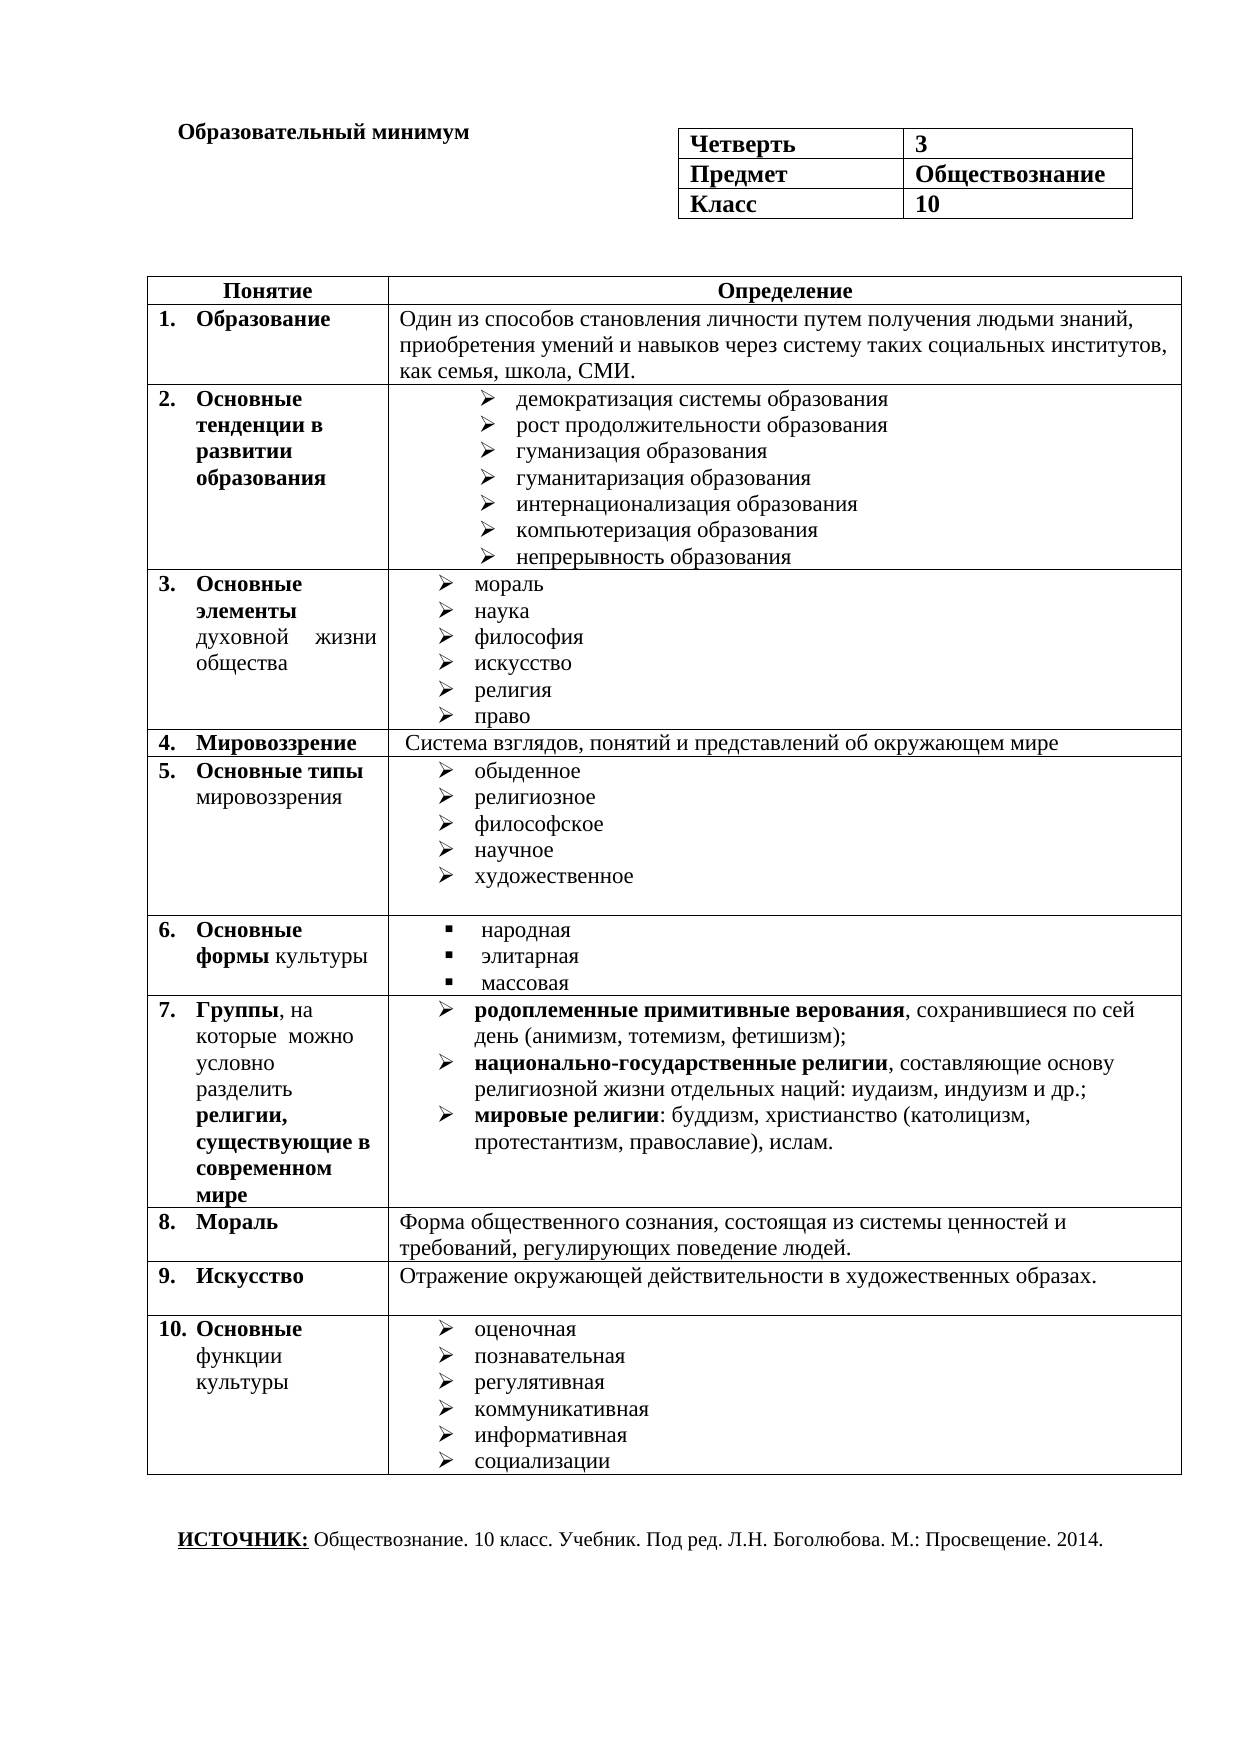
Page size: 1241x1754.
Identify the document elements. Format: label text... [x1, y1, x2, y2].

table_cell обыденное религиозное философское научное художественное [389, 757, 1181, 915]
table_cell Основные элементы духовной жизни общества [148, 570, 388, 728]
table_cell 10 [904, 189, 1132, 218]
table_cell мораль наука философия искусство религия право [389, 570, 1181, 728]
table_cell Основные тенденции в развитии образования [148, 385, 388, 569]
table_cell Группы, на которые можно условно разделить религии, существующие в современном мире [148, 996, 388, 1207]
table_header Четверть [679, 129, 903, 158]
table_cell Обществознание [904, 159, 1132, 188]
table_cell Искусство [148, 1262, 388, 1314]
table_cell родоплеменные примитивные верования, сохранившиеся по сей день (анимизм, тотемизм, фетишизм); национально-государственные религии, составляющие основу религиозной жизни отдельных наций: иудаизм, индуизм и др.; мировые религии: буддизм, христианство (католицизм, протестантизм, православие), ислам. [389, 996, 1181, 1207]
table_cell демократизация системы образования рост продолжительности образования гуманизация образования гуманитаризация образования интернационализация образования компьютеризация образования непрерывность образования [389, 385, 1181, 569]
table_cell Мораль [148, 1208, 388, 1261]
table_cell оценочная познавательная регулятивная коммуникативная информативная социализации [389, 1316, 1181, 1474]
table_cell Предмет [679, 159, 903, 188]
table_cell Мировоззрение [148, 730, 388, 756]
table_cell Основные функции культуры [148, 1316, 388, 1474]
table_header Определение [389, 277, 1181, 304]
table_header Понятие [148, 277, 388, 304]
table_cell Отражение окружающей действительности в художественных образах. [389, 1262, 1181, 1314]
table_header 3 [904, 129, 1132, 158]
text ИСТОЧНИК: Обществознание. 10 класс. Учебник. Под ред. Л.Н. Боголюбова. М.: Просвещение. 2014. [177, 1527, 1152, 1551]
table_cell Форма общественного сознания, состоящая из системы ценностей и требований, регулирующих поведение людей. [389, 1208, 1181, 1261]
table_cell Один из способов становления личности путем получения людьми знаний, приобретения умений и навыков через систему таких социальных институтов, как семья, школа, СМИ. [389, 305, 1181, 384]
table_cell Основные типы мировоззрения [148, 757, 388, 915]
table_cell Класс [679, 189, 903, 218]
table_cell Основные формы культуры [148, 916, 388, 995]
table_cell Образование [148, 305, 388, 384]
table_cell Система взглядов, понятий и представлений об окружающем мире [389, 730, 1181, 756]
text Образовательный минимум [177, 118, 1152, 144]
table_cell народная элитарная массовая [389, 916, 1181, 995]
